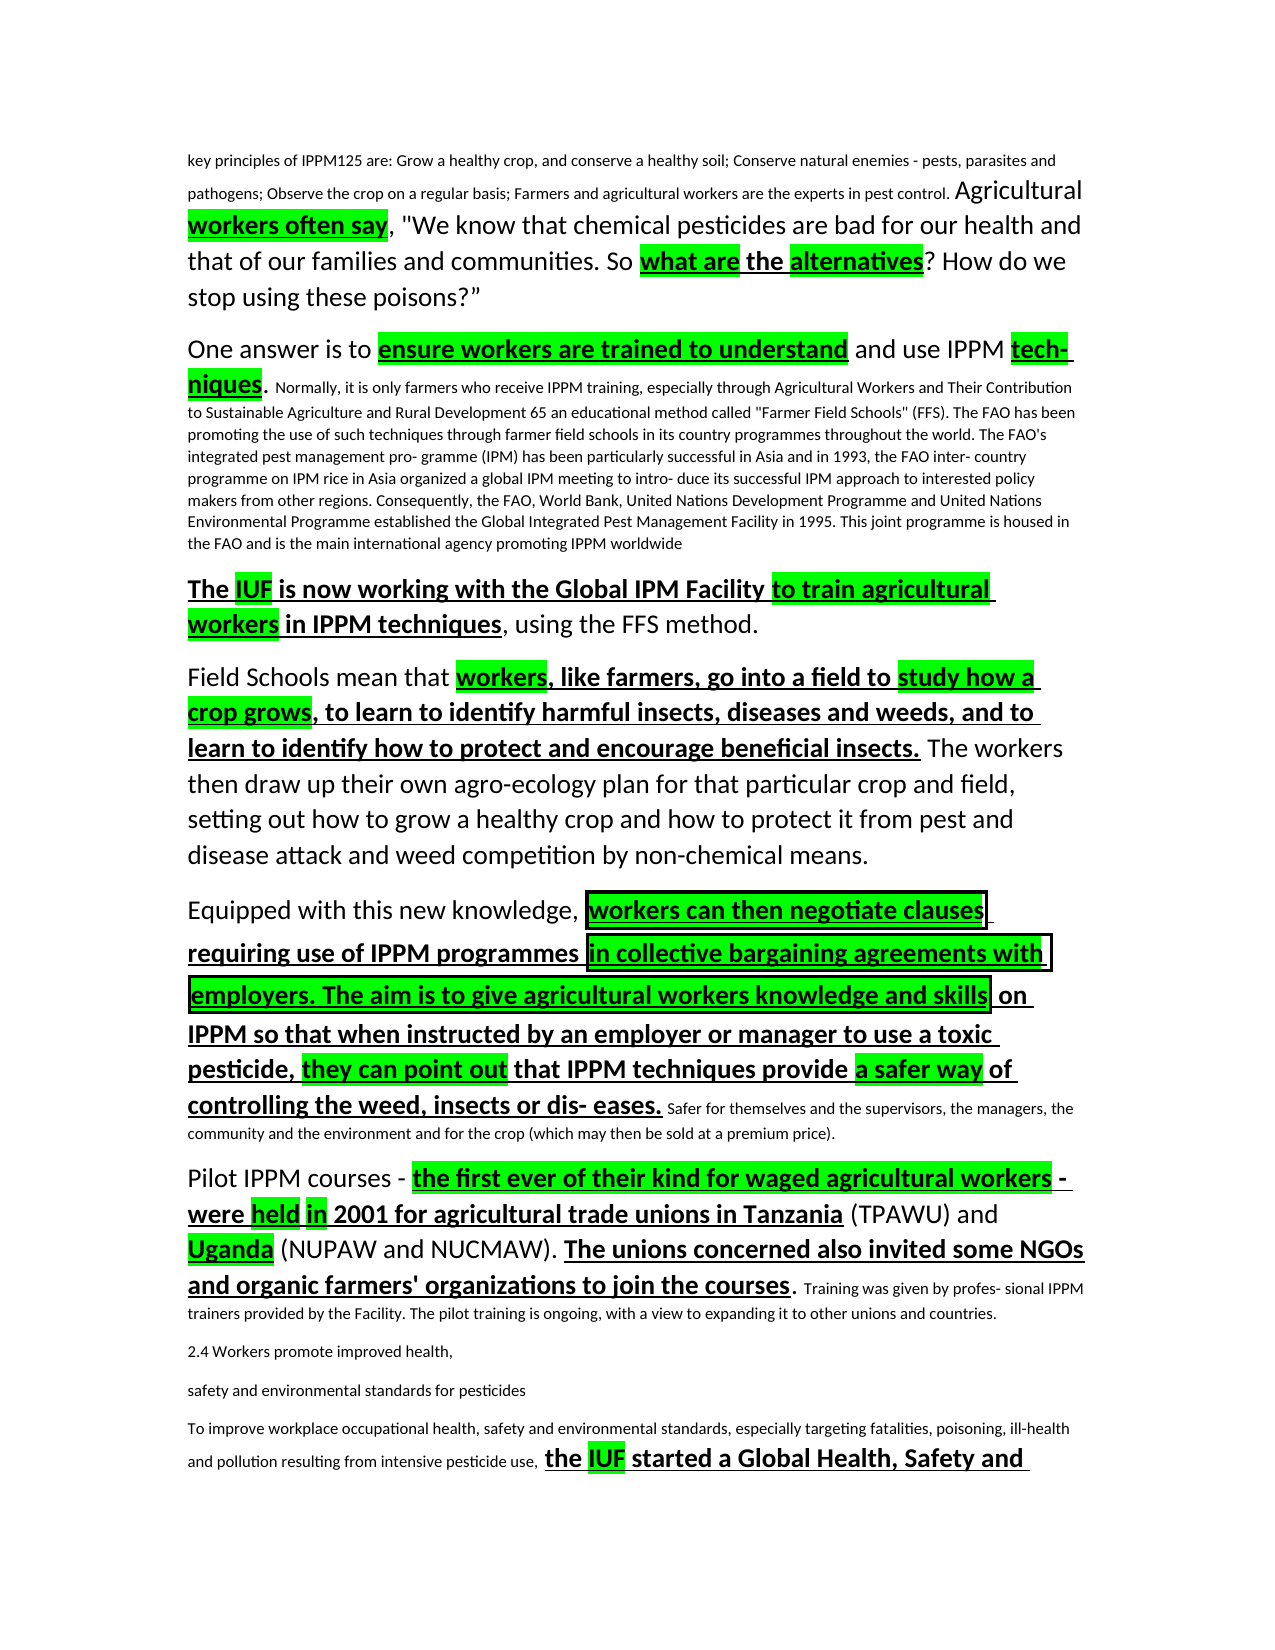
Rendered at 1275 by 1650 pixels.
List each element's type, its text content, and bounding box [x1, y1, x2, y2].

text The IUF is now working with the Global IPM Facility to train agricultural workers in IPPM techniques, using the FFS method. [187, 572, 1087, 641]
text 2.4 Workers promote improved health, [187, 1341, 1087, 1362]
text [187, 150, 1087, 313]
text Field Schools mean that workers, like farmers, go into a field to study how a crop grows, to learn to identify harmful insects, diseases and weeds, and to learn to identify how to protect and encourage beneficial insects. The workers then draw up their own agro-ecology plan for that particular crop and field, setting out how to grow a healthy crop and how to protect it from pest and disease attack and weed competition by non-chemical means. [187, 660, 1087, 871]
text Pilot IPPM courses - the first ever of their kind for waged agricultural workers - were held in 2001 for agricultural trade unions in Tanzania (TPAWU) and Uganda (NUPAW and NUCMAW). The unions concerned also invited some NGOs and organic farmers' organizations to join the courses. Training was given by profes- sional IPPM trainers provided by the Facility. The pilot training is ongoing, with a view to expanding it to other unions and countries. [187, 1161, 1087, 1323]
text One answer is to ensure workers are trained to understand and use IPPM tech- niques. Normally, it is only farmers who receive IPPM training, especially through Agricultural Workers and Their Contribution to Sustainable Agriculture and Rural Development 65 an educational method called "Farmer Field Schools" (FFS). The FAO has been promoting the use of such techniques through farmer field schools in its country programmes throughout the world. The FAO's integrated pest management pro- gramme (IPM) has been particularly successful in Asia and in 1993, the FAO inter- country programme on IPM rice in Asia organized a global IPM meeting to intro- duce its successful IPM approach to interested policy makers from other regions. Consequently, the FAO, World Bank, United Nations Development Programme and United Nations Environmental Programme established the Global Integrated Pest Management Facility in 1995. This joint programme is housed in the FAO and is the main international agency promoting IPPM worldwide [187, 332, 1087, 554]
text safety and environmental standards for pesticides [187, 1380, 1087, 1400]
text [187, 1418, 1087, 1474]
text Equipped with this new knowledge, workers can then negotiate clauses requiring use of IPPM programmes in collective bargaining agreements with employers. The aim is to give agricultural workers knowledge and skills on IPPM so that when instructed by an employer or manager to use a toxic pesticide, they can point out that IPPM techniques provide a safer way of controlling the weed, insects or dis- eases. Safer for themselves and the supervisors, the managers, the community and the environment and for the crop (which may then be sold at a premium price). [187, 890, 1087, 1143]
